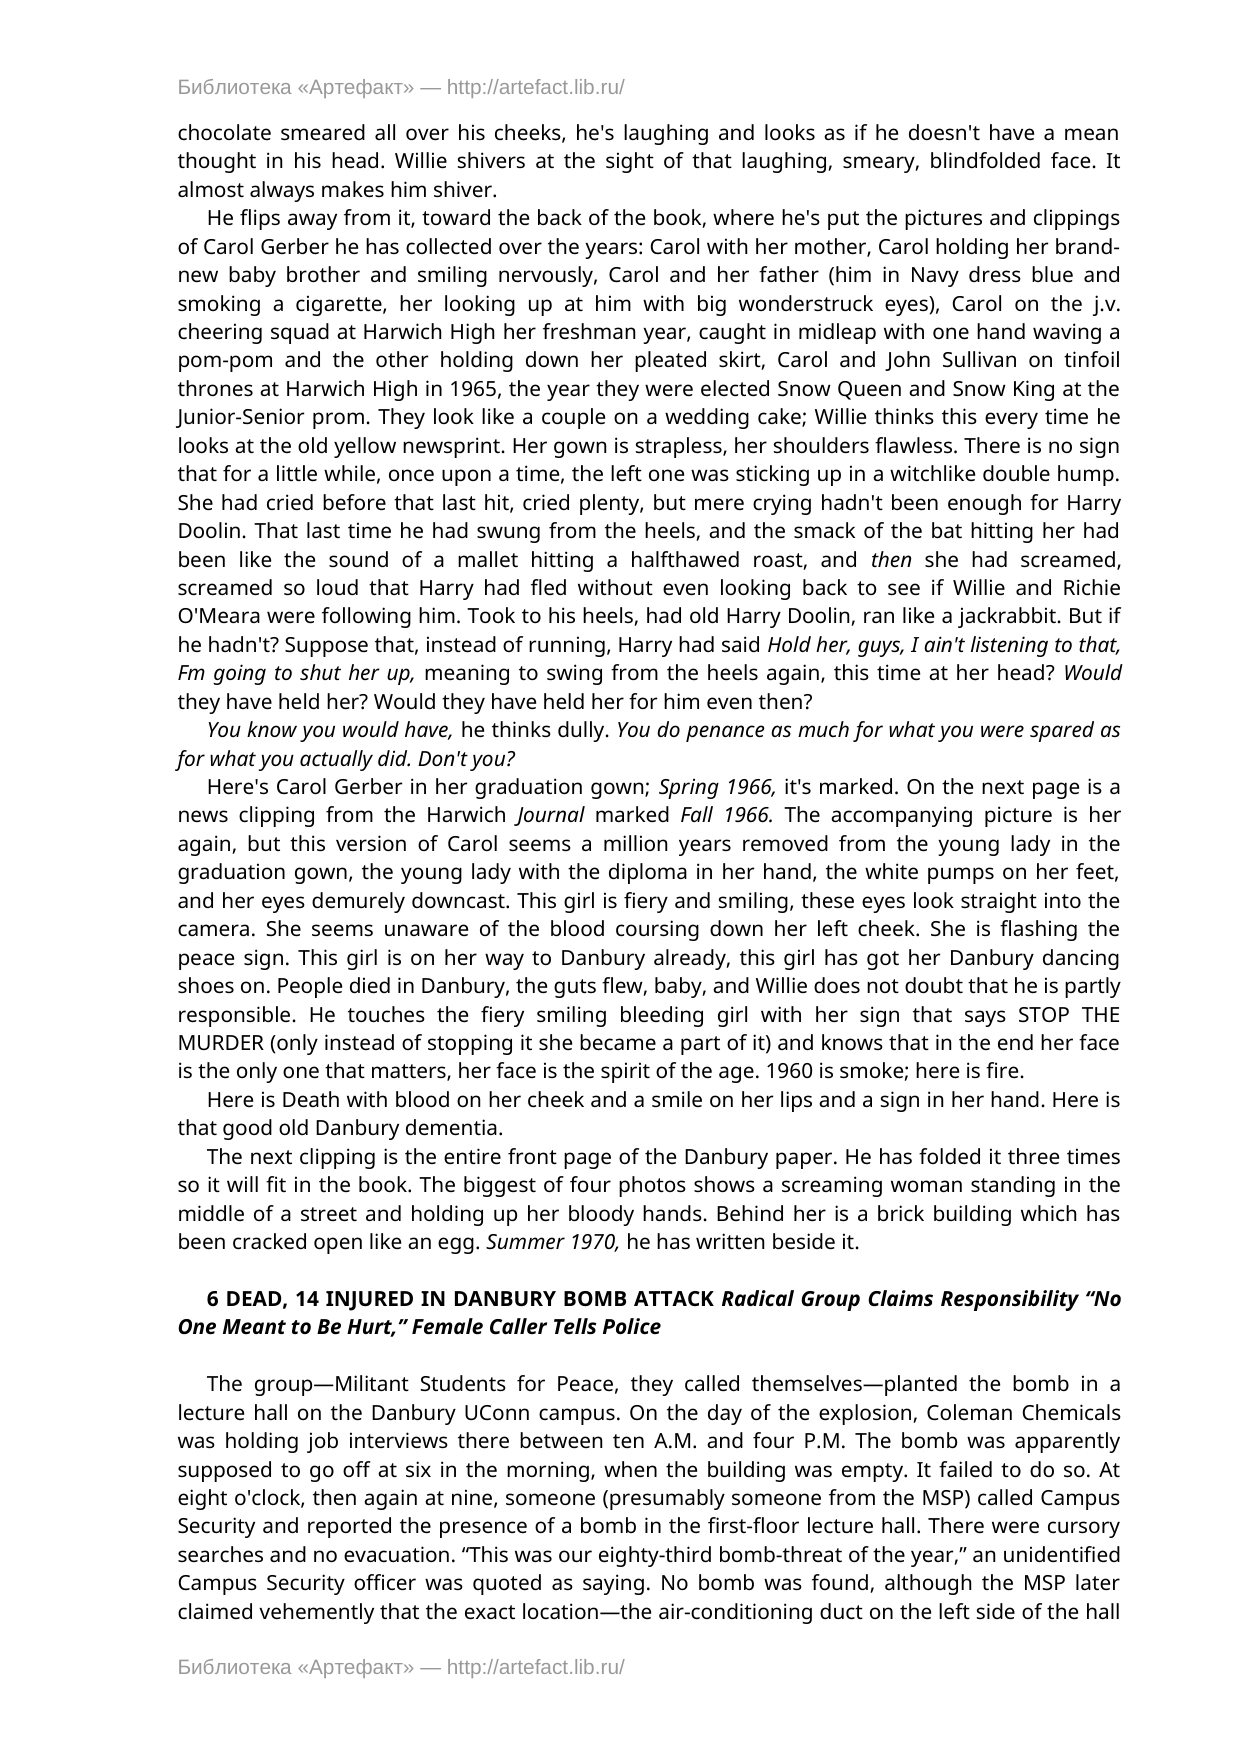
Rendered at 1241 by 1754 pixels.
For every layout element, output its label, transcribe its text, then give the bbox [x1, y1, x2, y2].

text Here's Carol Gerber in her graduation gown; Spring 1966, it's marked. On the next page is a news clipping from the Harwich Journal marked Fall 1966. The accompanying picture is her again, but this version of Carol seems a million years removed from the young lady in the graduation gown, the young lady with the diploma in her hand, the white pumps on her feet, and her eyes demurely downcast. This girl is fiery and smiling, these eyes look straight into the camera. She seems unaware of the blood coursing down her left cheek. She is flashing the peace sign. This girl is on her way to Danbury already, this girl has got her Danbury dancing shoes on. People died in Danbury, the guts flew, baby, and Willie does not doubt that he is partly responsible. He touches the fiery smiling bleeding girl with her sign that says STOP THE MURDER (only instead of stopping it she became a part of it) and knows that in the end her face is the only one that matters, her face is the spirit of the age. 1960 is smoke; here is fire. [177, 772, 1122, 1085]
text He flips away from it, toward the back of the book, where he's put the pictures and clippings of Carol Gerber he has collected over the years: Carol with her mother, Carol holding her brand-new baby brother and smiling nervously, Carol and her father (him in Navy dress blue and smoking a cigarette, her looking up at him with big wonderstruck eyes), Carol on the j.v. cheering squad at Harwich High her freshman year, caught in midleap with one hand waving a pom-pom and the other holding down her pleated skirt, Carol and John Sullivan on tinfoil thrones at Harwich High in 1965, the year they were elected Snow Queen and Snow King at the Junior-Senior prom. They look like a couple on a wedding cake; Willie thinks this every time he looks at the old yellow newsprint. Her gown is strapless, her shoulders flawless. There is no sign that for a little while, once upon a time, the left one was sticking up in a witchlike double hump. She had cried before that last hit, cried plenty, but mere crying hadn't been enough for Harry Doolin. That last time he had swung from the heels, and the smack of the bat hitting her had been like the sound of a mallet hitting a halfthawed roast, and then she had screamed, screamed so loud that Harry had fled without even looking back to see if Willie and Richie O'Meara were following him. Took to his heels, had old Harry Doolin, ran like a jackrabbit. But if he hadn't? Suppose that, instead of running, Harry had said Hold her, guys, I ain't listening to that, Fm going to shut her up, meaning to swing from the heels again, this time at her head? Would they have held her? Would they have held her for him even then? [177, 203, 1122, 715]
text Here is Death with blood on her cheek and a smile on her lips and a sign in her hand. Here is that good old Danbury dementia. [177, 1085, 1122, 1142]
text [177, 118, 1122, 203]
text The next clipping is the entire front page of the Danbury paper. He has folded it three times so it will fit in the book. The biggest of four photos shows a screaming woman standing in the middle of a street and holding up her bloody hands. Behind her is a brick building which has been cracked open like an egg. Summer 1970, he has written beside it. [177, 1142, 1122, 1256]
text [177, 1369, 1122, 1625]
text You know you would have, he thinks dully. You do penance as much for what you were spared as for what you actually did. Don't you? [177, 715, 1122, 772]
text 6 DEAD, 14 INJURED IN DANBURY BOMB ATTACK Radical Group Claims Responsibility “No One Meant to Be Hurt,” Female Caller Tells Police [177, 1284, 1122, 1341]
